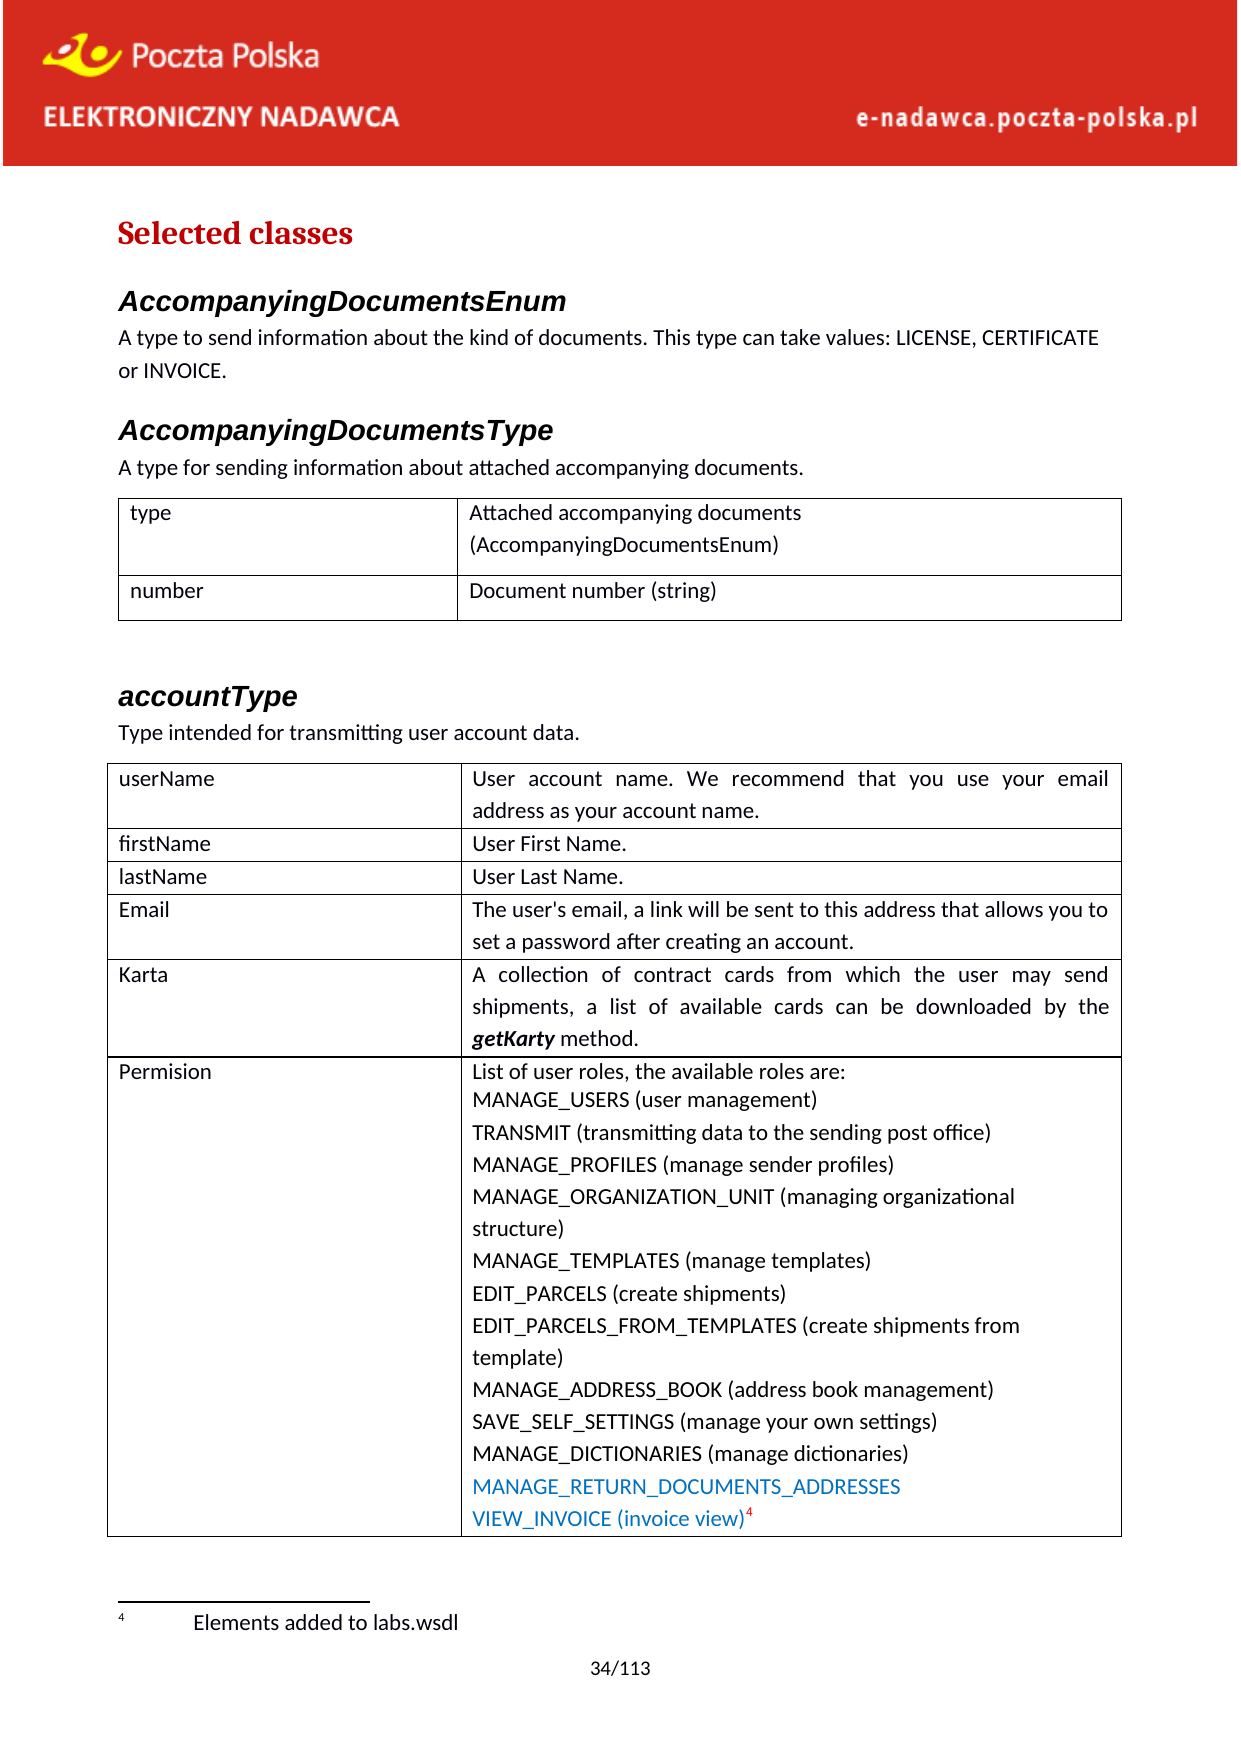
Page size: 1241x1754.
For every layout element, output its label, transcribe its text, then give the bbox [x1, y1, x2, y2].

subtitle accountType [118, 679, 1122, 712]
text Type intended for transmitting user account data. [118, 718, 1122, 746]
table_header type [119, 499, 457, 575]
table_cell Document number (string) [458, 576, 1121, 620]
table_header Attached accompanying documents (AccompanyingDocumentsEnum) [458, 499, 1121, 575]
table_cell A collection of contract cards from which the user may send shipments, a list of available cards can be downloaded by the getKarty method. [462, 960, 1121, 1056]
table_cell number [119, 576, 457, 620]
subtitle Selected classes [118, 215, 1122, 253]
table_cell List of user roles, the available roles are: MANAGE_USERS (user management) TRANSMIT (transmitting data to the sending post office) MANAGE_PROFILES (manage sender profiles) MANAGE_ORGANIZATION_UNIT (managing organizational structure) MANAGE_TEMPLATES (manage templates) EDIT_PARCELS (create shipments) EDIT_PARCELS_FROM_TEMPLATES (create shipments from template) MANAGE_ADDRESS_BOOK (address book management) SAVE_SELF_SETTINGS (manage your own settings) MANAGE_DICTIONARIES (manage dictionaries) MANAGE_RETURN_DOCUMENTS_ADDRESSES VIEW_INVOICE (invoice view) [462, 1058, 1121, 1536]
picture [3, 0, 1238, 166]
table_cell Permision [108, 1058, 461, 1536]
table_cell lastName [108, 862, 461, 894]
subtitle AccompanyingDocumentsEnum [118, 284, 1122, 317]
table_cell Karta [108, 960, 461, 1056]
table_cell Email [108, 895, 461, 959]
table_cell firstName [108, 829, 461, 861]
table_header User account name. We recommend that you use your email address as your account name. [462, 764, 1121, 828]
table_cell User Last Name. [462, 862, 1121, 894]
table_header userName [108, 764, 461, 828]
text A type for sending information about attached accompanying documents. [118, 453, 1122, 481]
text A type to send information about the kind of documents. This type can take values: LICENSE, CERTIFICATE or INVOICE. [118, 323, 1122, 384]
table_cell The user's email, a link will be sent to this address that allows you to set a password after creating an account. [462, 895, 1121, 959]
subtitle AccompanyingDocumentsType [118, 413, 1122, 446]
table_cell User First Name. [462, 829, 1121, 861]
